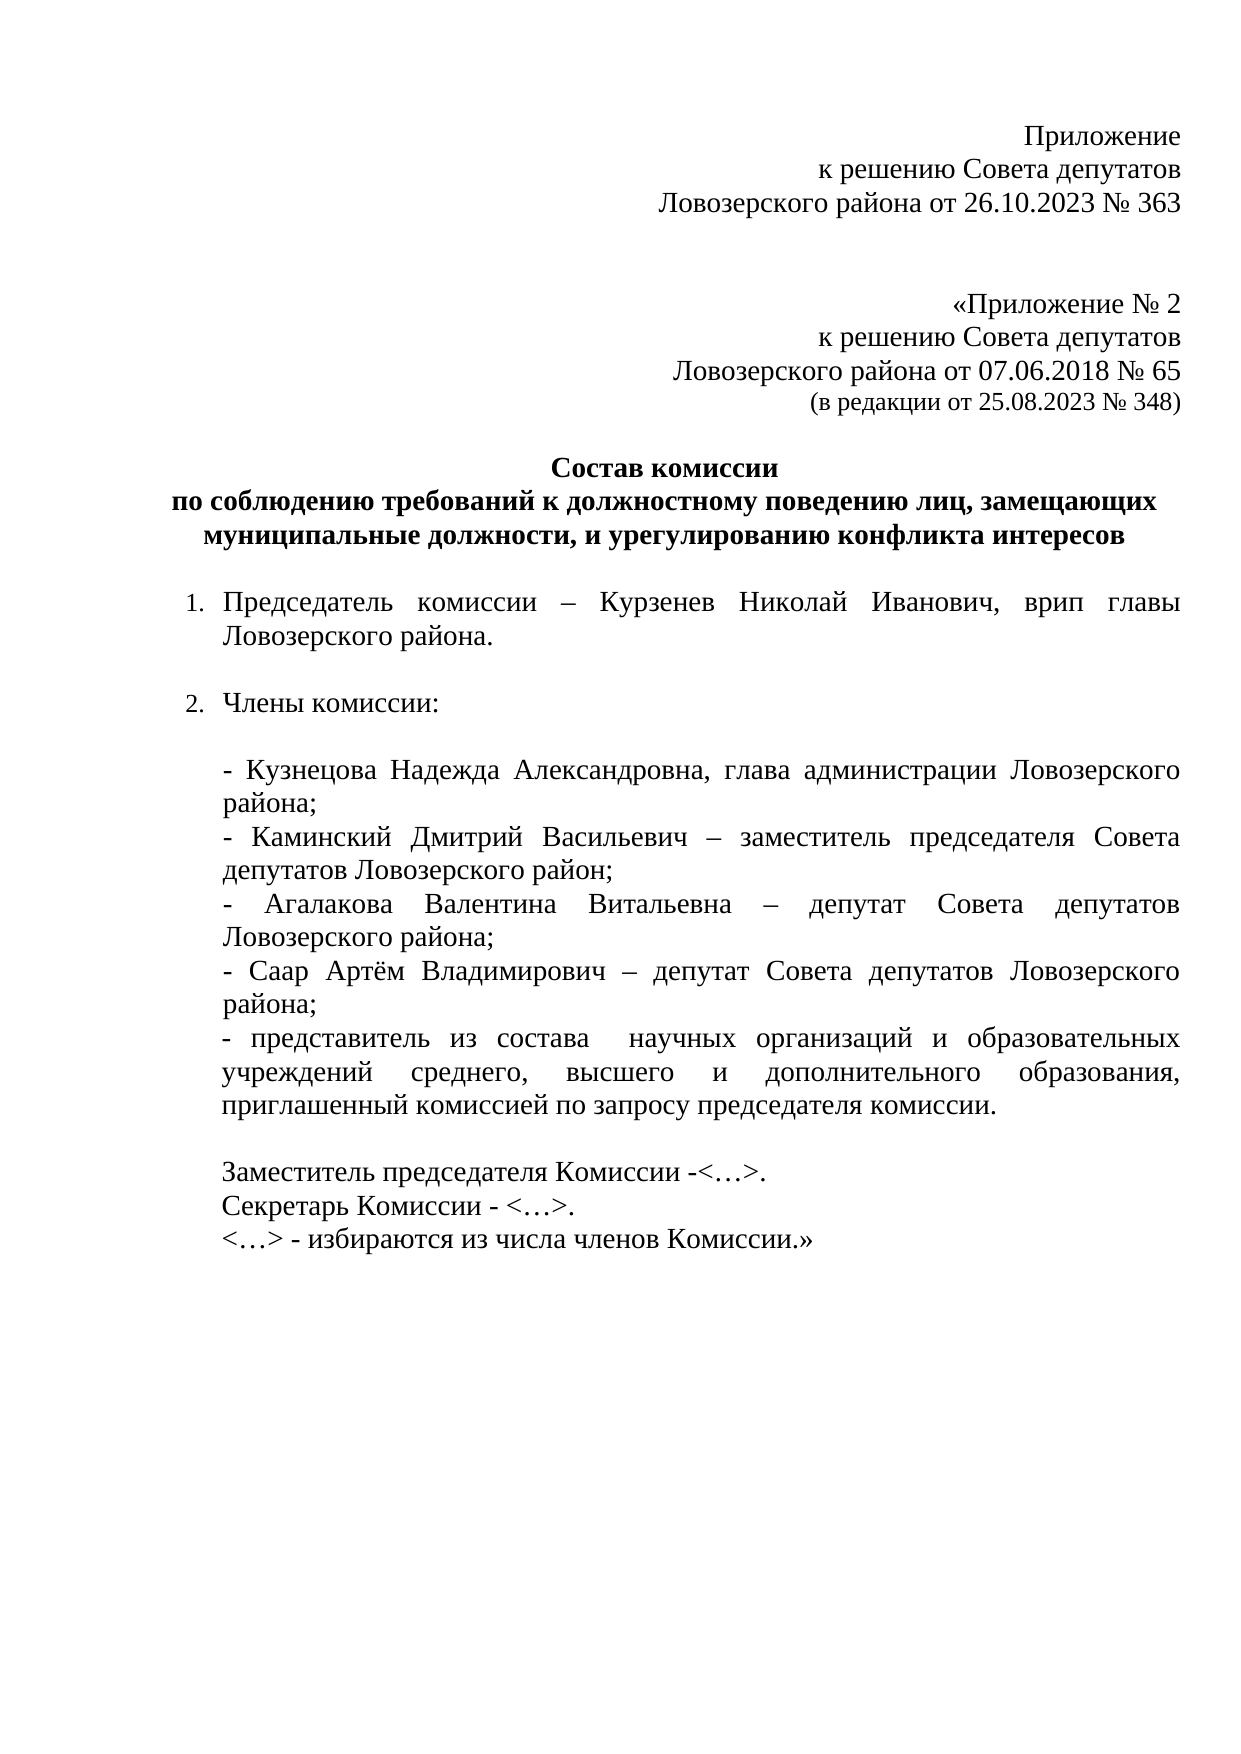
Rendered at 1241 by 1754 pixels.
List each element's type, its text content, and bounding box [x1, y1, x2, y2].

text Состав комиссии [148, 450, 1181, 483]
text Секретарь Комиссии - <…>. [221, 1188, 1181, 1221]
text Ловозерского района от 07.06.2018 № 65 [148, 353, 1181, 386]
list Члены комиссии: [185, 685, 1181, 718]
text к решению Совета депутатов [148, 152, 1181, 185]
text к решению Совета депутатов [148, 319, 1181, 353]
text (в редакции от 25.08.2023 № 348) [148, 386, 1181, 416]
list - Каминский Дмитрий Васильевич – заместитель председателя Совета депутатов Ловозерского район; [223, 819, 1181, 886]
list - Кузнецова Надежда Александровна, глава администрации Ловозерского района; [223, 752, 1181, 819]
list - Саар Артём Владимирович – депутат Совета депутатов Ловозерского района; [223, 953, 1181, 1020]
list - Агалакова Валентина Витальевна – депутат Совета депутатов Ловозерского района; [223, 886, 1181, 953]
text Заместитель председателя Комиссии -<…>. [221, 1154, 1181, 1188]
text Приложение [148, 118, 1181, 152]
text по соблюдению требований к должностному поведению лиц, замещающих муниципальные должности, и урегулированию конфликта интересов [148, 483, 1181, 551]
text Ловозерского района от 26.10.2023 № 363 [148, 185, 1181, 219]
text «Приложение № 2 [148, 286, 1181, 319]
text - представитель из состава научных организаций и образовательных учреждений среднего, высшего и дополнительного образования, приглашенный комиссией по запросу председателя комиссии. [221, 1020, 1181, 1121]
text <…> - избираются из числа членов Комиссии.» [221, 1221, 1181, 1255]
list Председатель комиссии – Курзенев Николай Иванович, врип главы Ловозерского района. [185, 584, 1181, 651]
